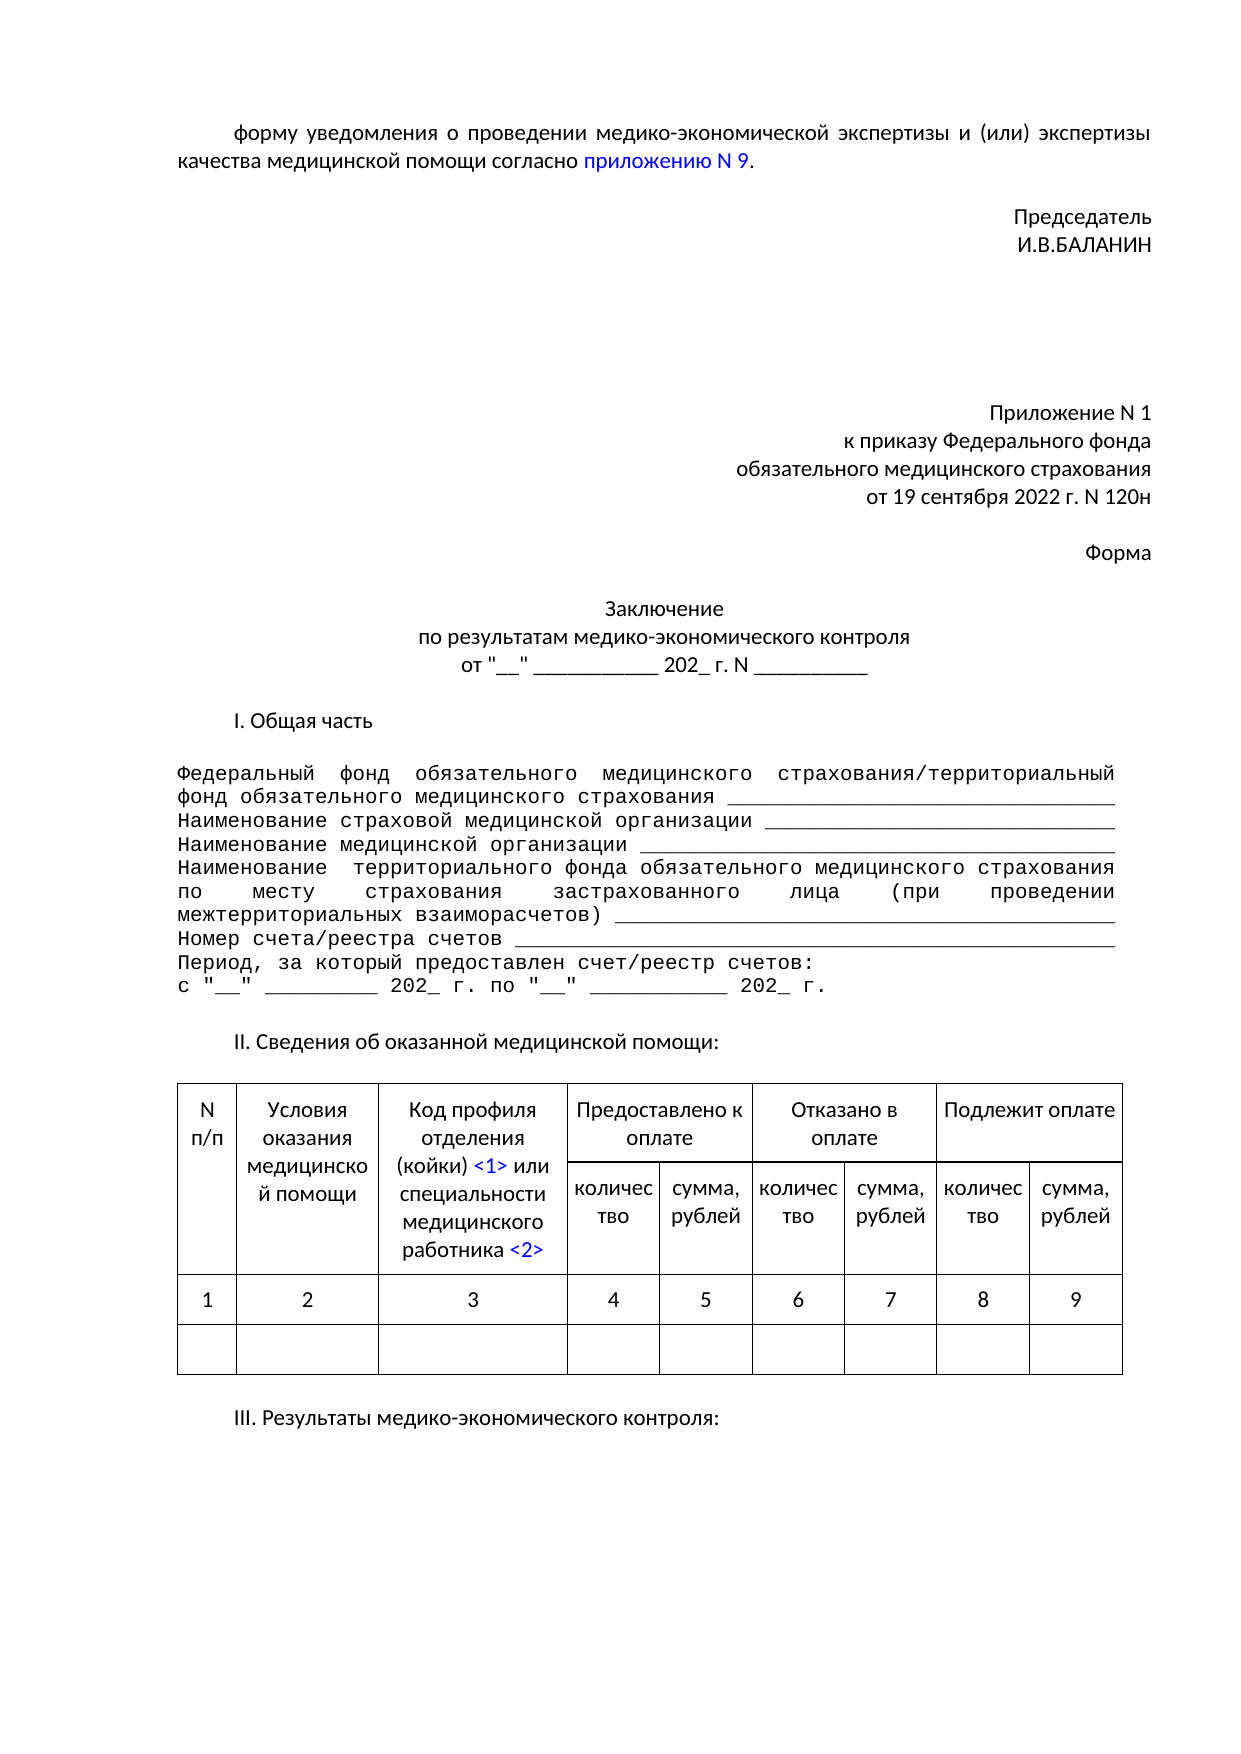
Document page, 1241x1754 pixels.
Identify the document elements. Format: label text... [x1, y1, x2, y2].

text Наименование страховой медицинской организации ____________________________ [177, 810, 1152, 833]
table_cell 7 [845, 1275, 936, 1324]
table_header Условия оказания медицинской помощи [237, 1084, 378, 1273]
text от 19 сентября 2022 г. N 120н [177, 482, 1152, 510]
table_cell количество [937, 1163, 1029, 1273]
table_cell [660, 1325, 752, 1374]
table_cell [379, 1325, 567, 1374]
table_cell [937, 1325, 1029, 1374]
table_cell количество [568, 1163, 659, 1273]
text III. Результаты медико-экономического контроля: [177, 1403, 1152, 1431]
text фонд обязательного медицинского страхования _______________________________ [177, 786, 1152, 810]
table_header Предоставлено к оплате [568, 1084, 752, 1161]
text форму уведомления о проведении медико-экономической экспертизы и (или) экспертизы качества медицинской помощи согласно приложению N 9. [177, 118, 1152, 174]
text к приказу Федерального фонда [177, 426, 1152, 454]
table_cell [237, 1325, 378, 1374]
table_cell сумма, рублей [845, 1163, 936, 1273]
text Форма [177, 538, 1152, 566]
text с "__" _________ 202_ г. по "__" ___________ 202_ г. [177, 975, 1152, 999]
table_header Отказано в оплате [753, 1084, 936, 1161]
text Заключение [177, 594, 1152, 622]
table_header N п/п [178, 1084, 236, 1273]
table_cell 2 [237, 1275, 378, 1324]
table_cell 5 [660, 1275, 752, 1324]
table_cell 1 [178, 1275, 236, 1324]
table_cell [178, 1325, 236, 1374]
text обязательного медицинского страхования [177, 454, 1152, 482]
table_header Подлежит оплате [937, 1084, 1122, 1161]
table_header Код профиля отделения (койки) <1> или специальности медицинского работника <2> [379, 1084, 567, 1273]
table_cell 8 [937, 1275, 1029, 1324]
table_cell [1030, 1325, 1122, 1374]
text Номер счета/реестра счетов ________________________________________________ [177, 928, 1152, 952]
text Наименование медицинской организации ______________________________________ [177, 833, 1152, 857]
text I. Общая часть [177, 707, 1152, 734]
table_cell 3 [379, 1275, 567, 1324]
table_cell 4 [568, 1275, 659, 1324]
table_cell [845, 1325, 936, 1374]
table_cell 9 [1030, 1275, 1122, 1324]
text Наименование территориального фонда обязательного медицинского страхования [177, 857, 1152, 881]
text Председатель [177, 202, 1152, 230]
text II. Сведения об оказанной медицинской помощи: [177, 1027, 1152, 1055]
text И.В.БАЛАНИН [177, 230, 1152, 258]
text по результатам медико-экономического контроля [177, 622, 1152, 651]
text по месту страхования застрахованного лица (при проведении [177, 881, 1152, 904]
table_cell сумма, рублей [1030, 1163, 1122, 1273]
text межтерриториальных взаиморасчетов) ________________________________________ [177, 904, 1152, 928]
text от "__" ___________ 202_ г. N __________ [177, 651, 1152, 678]
text Период, за который предоставлен счет/реестр счетов: [177, 952, 1152, 975]
table_cell [753, 1325, 844, 1374]
text Приложение N 1 [177, 398, 1152, 426]
table_cell сумма, рублей [660, 1163, 752, 1273]
table_cell 6 [753, 1275, 844, 1324]
table_cell [568, 1325, 659, 1374]
table_cell количество [753, 1163, 844, 1273]
text Федеральный фонд обязательного медицинского страхования/территориальный [177, 763, 1152, 786]
